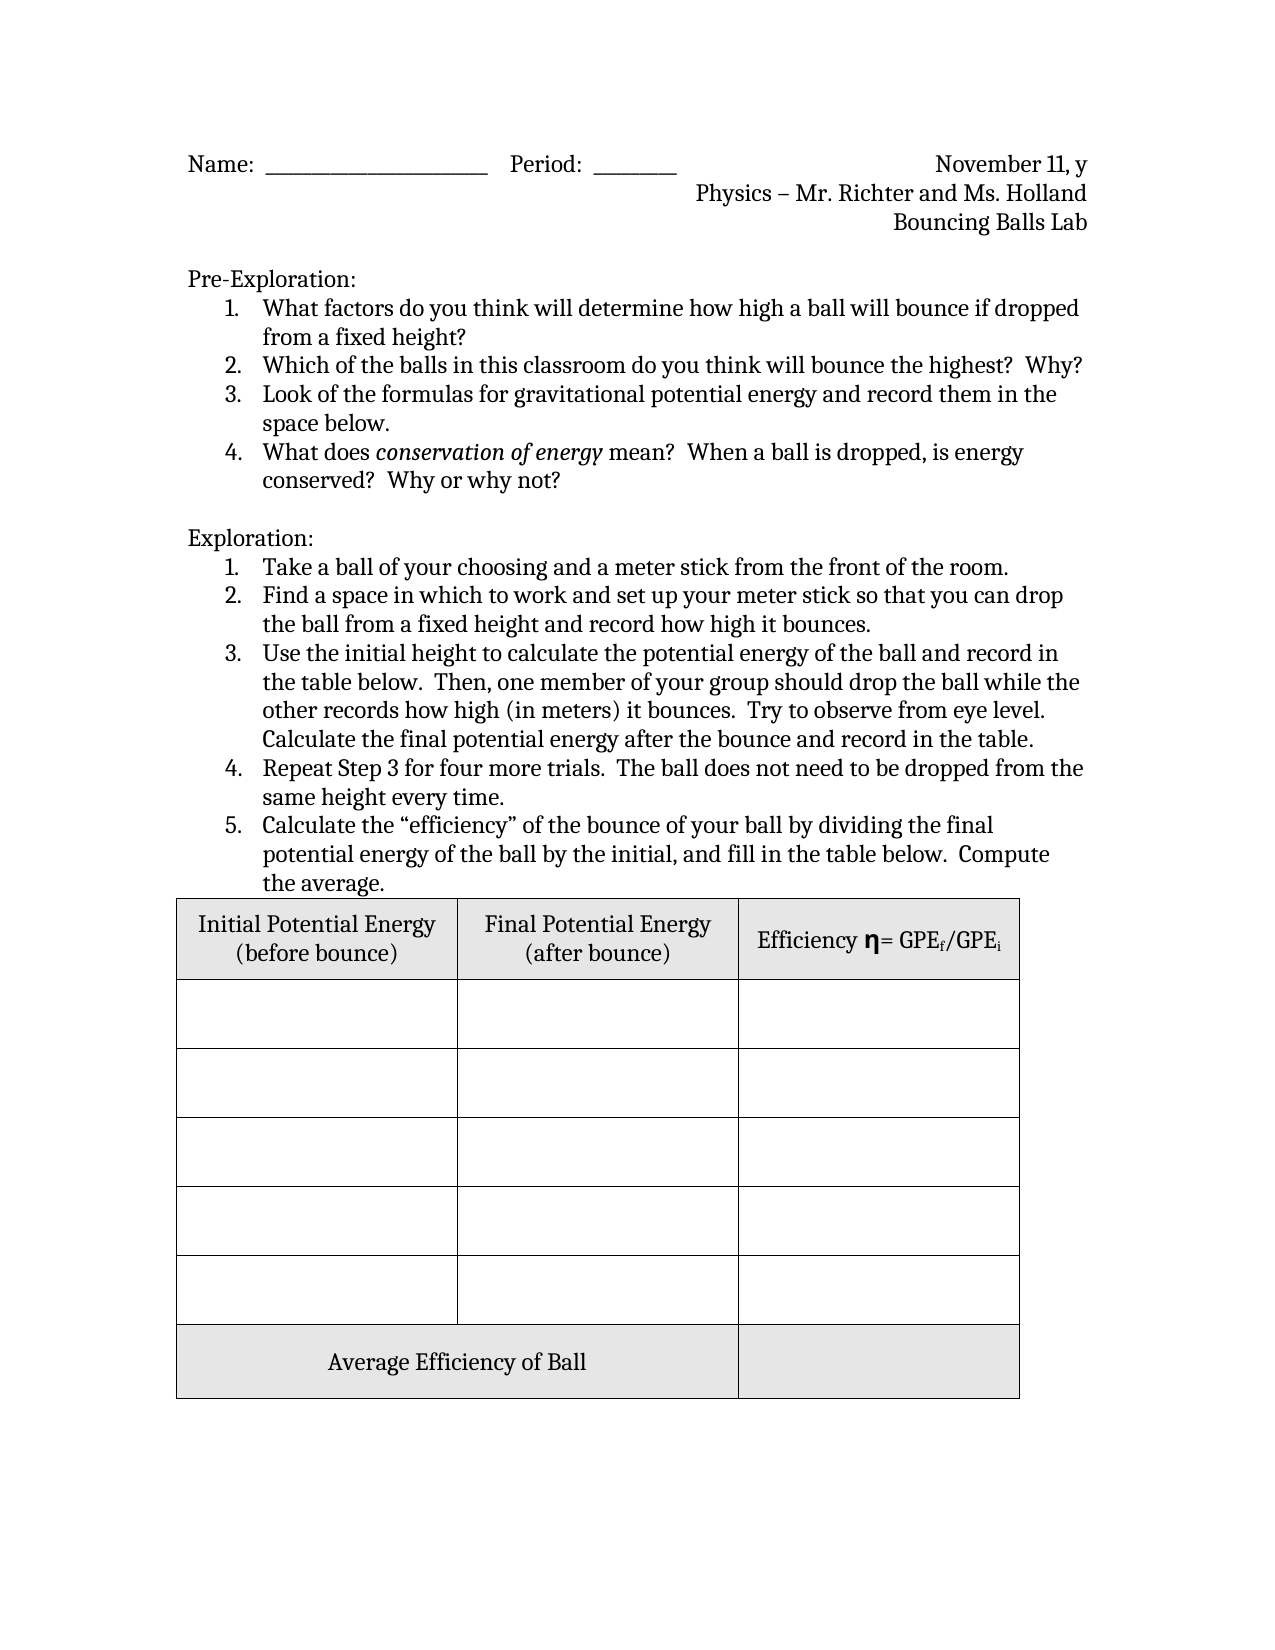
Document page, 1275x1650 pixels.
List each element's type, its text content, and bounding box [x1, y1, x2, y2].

table_cell [739, 1187, 1019, 1255]
table_cell [458, 1049, 738, 1117]
list Look of the formulas for gravitational potential energy and record them in the space below. [225, 380, 1087, 437]
list Use the initial height to calculate the potential energy of the ball and record in the table below. Then, one member of your group should drop the ball while the other records how high (in meters) it bounces. Try to observe from eye level. Calculate the final potential energy after the bounce and record in the table. [225, 639, 1087, 754]
text Bouncing Balls Lab [187, 207, 1087, 236]
list What factors do you think will determine how high a ball will bounce if dropped from a fixed height? [225, 294, 1087, 351]
text Physics – Mr. Richter and Ms. Holland [187, 179, 1087, 207]
table_cell [739, 1049, 1019, 1117]
list What does conservation of energy mean? When a ball is dropped, is energy conserved? Why or why not? [225, 437, 1087, 495]
table_cell [458, 1187, 738, 1255]
table_cell [177, 1049, 457, 1117]
table_cell [739, 1118, 1019, 1186]
table_cell [177, 1187, 457, 1255]
table_header Initial Potential Energy (before bounce) [177, 899, 457, 979]
list Find a space in which to work and set up your meter stick so that you can drop the ball from a fixed height and record how high it bounces. [225, 581, 1087, 639]
table_cell [739, 1325, 1019, 1398]
list Calculate the “efficiency” of the bounce of your ball by dividing the final potential energy of the ball by the initial, and fill in the table below. Compute the average. [225, 811, 1087, 897]
list Which of the balls in this classroom do you think will bounce the highest? Why? [225, 351, 1087, 380]
table_cell [739, 980, 1019, 1048]
list Repeat Step 3 for four more trials. The ball does not need to be dropped from the same height every time. [225, 754, 1087, 811]
table_cell [177, 980, 457, 1048]
table_cell [177, 1256, 457, 1324]
table_cell Average Efficiency of Ball [177, 1325, 738, 1398]
table_cell [739, 1256, 1019, 1324]
table_header Final Potential Energy (after bounce) [458, 899, 738, 979]
text Exploration: [187, 524, 1087, 552]
list Take a ball of your choosing and a meter stick from the front of the room. [225, 552, 1087, 581]
text Pre-Exploration: [187, 265, 1087, 294]
table_cell [458, 1256, 738, 1324]
table_header Efficiency η= GPEf/GPEi [739, 899, 1019, 979]
table_cell [458, 1118, 738, 1186]
table_cell [458, 980, 738, 1048]
text Name: ________________________ Period: _________ July 16, 2013 [187, 150, 1087, 179]
table_cell [177, 1118, 457, 1186]
